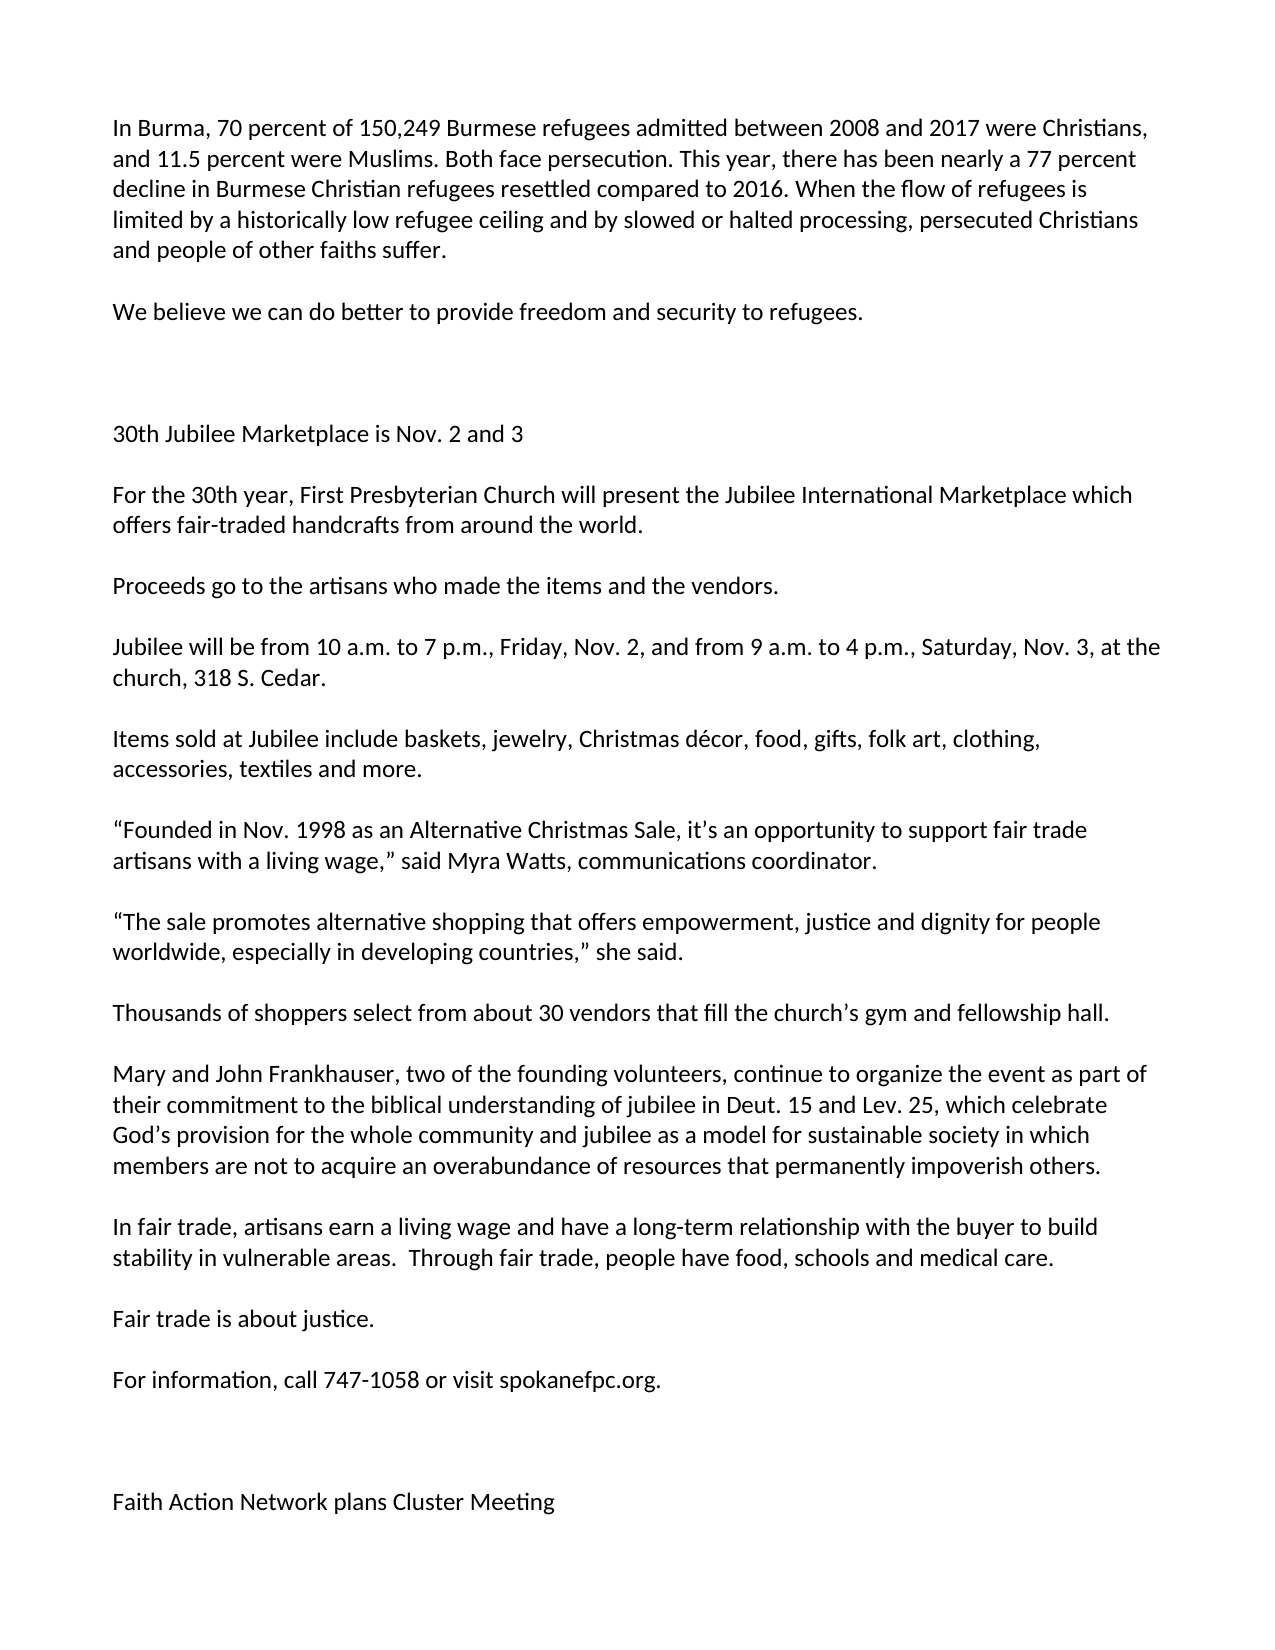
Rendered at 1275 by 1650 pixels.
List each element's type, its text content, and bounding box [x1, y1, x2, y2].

text Jubilee will be from 10 a.m. to 7 p.m., Friday, Nov. 2, and from 9 a.m. to 4 p.m., Saturday, Nov. 3, at the church, 318 S. Cedar. [112, 631, 1162, 692]
text For the 30th year, First Presbyterian Church will present the Jubilee International Marketplace which offers fair-traded handcrafts from around the world. [112, 479, 1162, 540]
text Proceeds go to the artisans who made the items and the vendors. [112, 570, 1162, 601]
text Faith Action Network plans Cluster Meeting [112, 1486, 1162, 1516]
text Thousands of shoppers select from about 30 vendors that fill the church’s gym and fellowship hall. [112, 998, 1162, 1028]
text In fair trade, artisans earn a living wage and have a long-term relationship with the buyer to build stability in vulnerable areas. Through fair trade, people have food, schools and medical care. [112, 1211, 1162, 1272]
text 30th Jubilee Marketplace is Nov. 2 and 3 [112, 418, 1162, 448]
text “Founded in Nov. 1998 as an Alternative Christmas Sale, it’s an opportunity to support fair trade artisans with a living wage,” said Myra Watts, communications coordinator. [112, 814, 1162, 876]
text For information, call 747-1058 or visit spokanefpc.org. [112, 1364, 1162, 1394]
text Mary and John Frankhauser, two of the founding volunteers, continue to organize the event as part of their commitment to the biblical understanding of jubilee in Deut. 15 and Lev. 25, which celebrate God’s provision for the whole community and jubilee as a model for sustainable society in which members are not to acquire an overabundance of resources that permanently impoverish others. [112, 1059, 1162, 1181]
text Items sold at Jubilee include baskets, jewelry, Christmas décor, food, gifts, folk art, clothing, accessories, textiles and more. [112, 723, 1162, 784]
text We believe we can do better to provide freedom and security to refugees. [112, 296, 1162, 326]
text “The sale promotes alternative shopping that offers empowerment, justice and dignity for people worldwide, especially in developing countries,” she said. [112, 906, 1162, 967]
text In Burma, 70 percent of 150,249 Burmese refugees admitted between 2008 and 2017 were Christians, and 11.5 percent were Muslims. Both face persecution. This year, there has been nearly a 77 percent decline in Burmese Christian refugees resettled compared to 2016. When the flow of refugees is limited by a historically low refugee ceiling and by slowed or halted processing, persecuted Christians and people of other faiths suffer. [112, 112, 1162, 265]
text Fair trade is about justice. [112, 1303, 1162, 1333]
